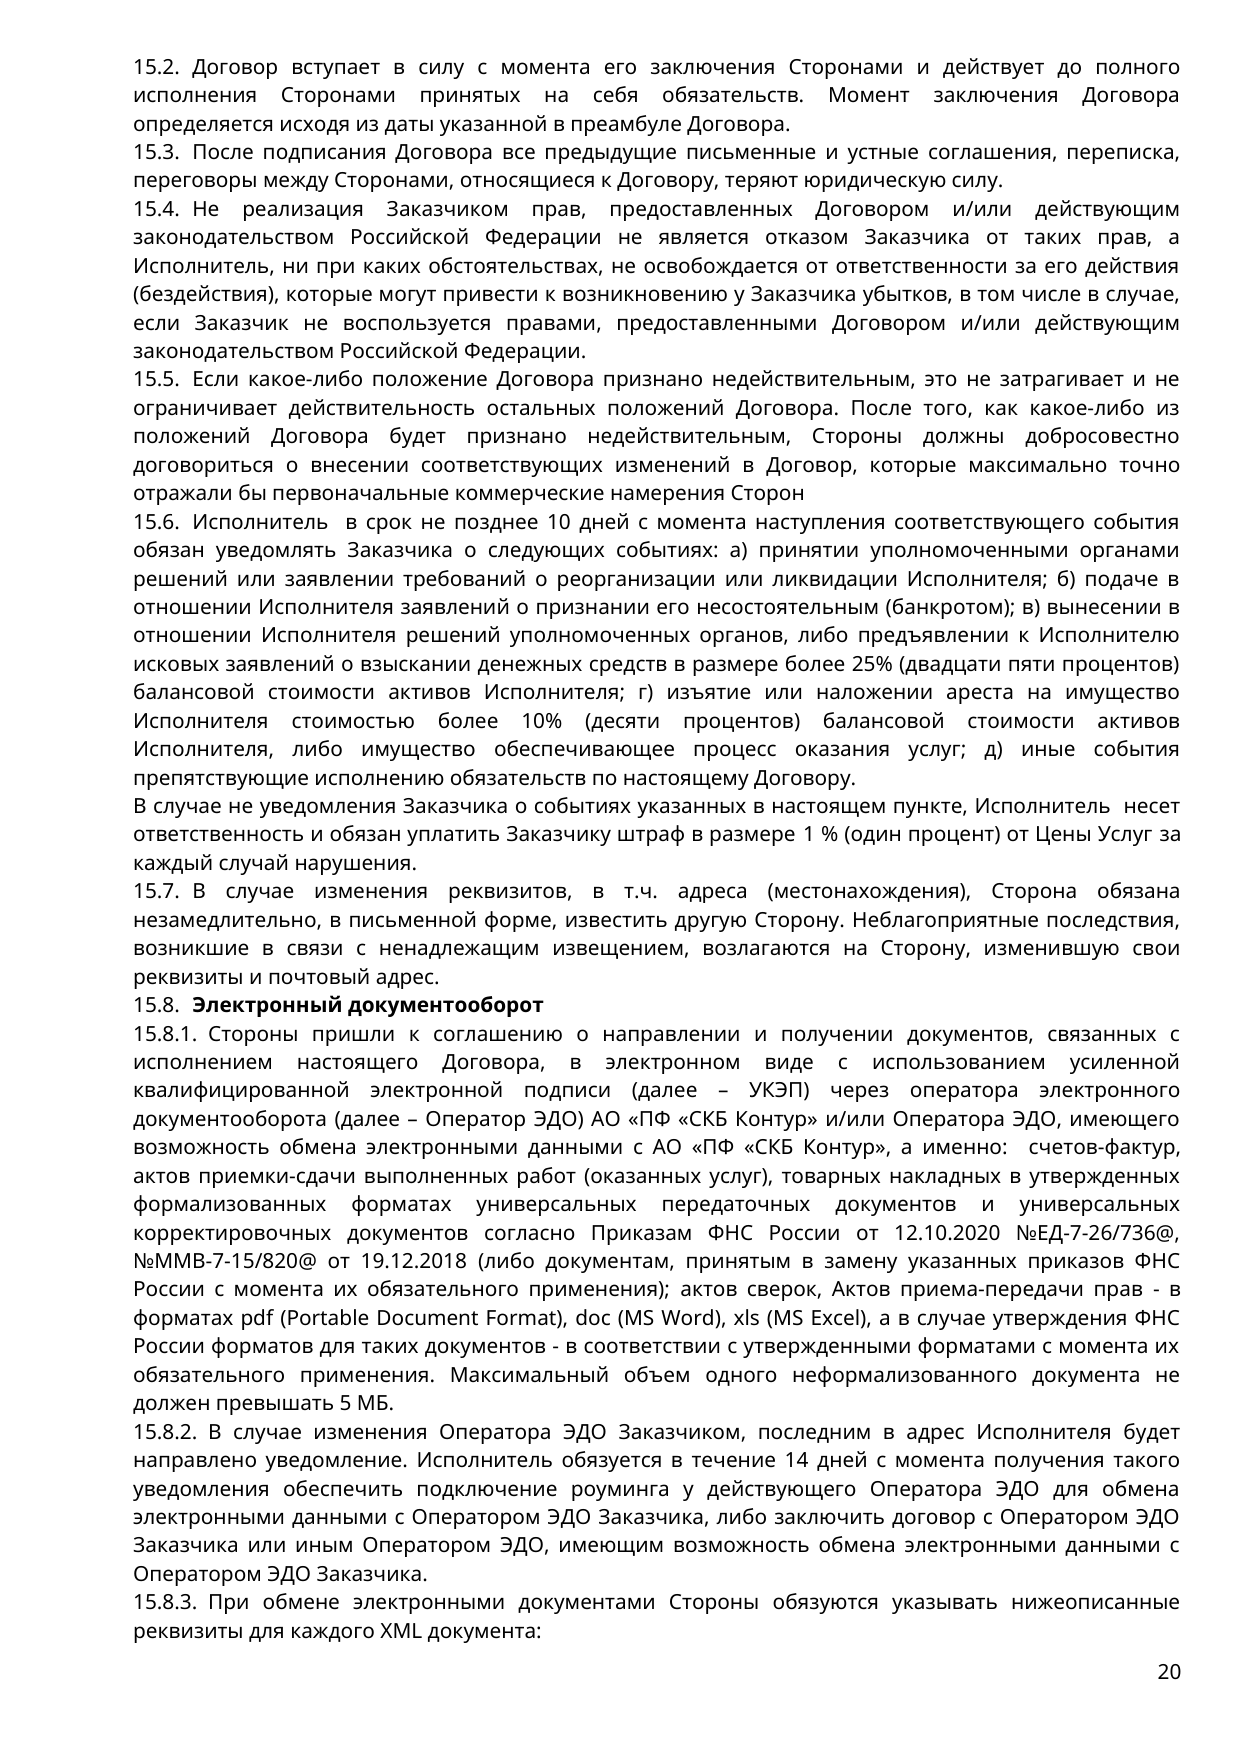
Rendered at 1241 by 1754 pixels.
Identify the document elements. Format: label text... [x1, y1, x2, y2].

list Если какое-либо положение Договора признано недействительным, это не затрагивает и не ограничивает действительность остальных положений Договора. После того, как какое-либо из положений Договора будет признано недействительным, Стороны должны добросовестно договориться о внесении соответствующих изменений в Договор, которые максимально точно отражали бы первоначальные коммерческие намерения Сторон [133, 364, 1181, 507]
list Стороны пришли к соглашению о направлении и получении документов, связанных с исполнением настоящего Договора, в электронном виде с использованием усиленной квалифицированной электронной подписи (далее – УКЭП) через оператора электронного документооборота (далее – Оператор ЭДО) АО «ПФ «СКБ Контур» и/или Оператора ЭДО, имеющего возможность обмена электронными данными с АО «ПФ «СКБ Контур», а именно: счетов-фактур, актов приемки-сдачи выполненных работ (оказанных услуг), товарных накладных в утвержденных формализованных форматах универсальных передаточных документов и универсальных корректировочных документов согласно Приказам ФНС России от 12.10.2020 №ЕД-7-26/736@, №ММВ-7-15/820@ от 19.12.2018 (либо документам, принятым в замену указанных приказов ФНС России с момента их обязательного применения); актов сверок, Актов приема-передачи прав - в форматах pdf (Portable Document Format), doc (MS Word), xls (MS Excel), а в случае утверждения ФНС России форматов для таких документов - в соответствии с утвержденными форматами с момента их обязательного применения. Максимальный объем одного неформализованного документа не должен превышать 5 МБ. [133, 1019, 1181, 1417]
list В случае изменения реквизитов, в т.ч. адреса (местонахождения), Сторона обязана незамедлительно, в письменной форме, известить другую Сторону. Неблагоприятные последствия, возникшие в связи с ненадлежащим извещением, возлагаются на Сторону, изменившую свои реквизиты и почтовый адрес. [133, 876, 1181, 990]
list При обмене электронными документами Стороны обязуются указывать нижеописанные реквизиты для каждого XML документа: [133, 1587, 1181, 1644]
list Договор вступает в силу с момента его заключения Сторонами и действует до полного исполнения Сторонами принятых на себя обязательств. Момент заключения Договора определяется исходя из даты указанной в преамбуле Договора. [133, 52, 1181, 137]
list В случае изменения Оператора ЭДО Заказчиком, последним в адрес Исполнителя будет направлено уведомление. Исполнитель обязуется в течение 14 дней с момента получения такого уведомления обеспечить подключение роуминга у действующего Оператора ЭДО для обмена электронными данными с Оператором ЭДО Заказчика, либо заключить договор с Оператором ЭДО Заказчика или иным Оператором ЭДО, имеющим возможность обмена электронными данными с Оператором ЭДО Заказчика. [133, 1417, 1181, 1587]
list В случае не уведомления Заказчика о событиях указанных в настоящем пункте, Исполнитель несет ответственность и обязан уплатить Заказчику штраф в размере 1 % (один процент) от Цены Услуг за каждый случай нарушения. [133, 791, 1181, 876]
list После подписания Договора все предыдущие письменные и устные соглашения, переписка, переговоры между Сторонами, относящиеся к Договору, теряют юридическую силу. [133, 137, 1181, 194]
list Электронный документооборот [133, 990, 1181, 1019]
list Не реализация Заказчиком прав, предоставленных Договором и/или действующим законодательством Российской Федерации не является отказом Заказчика от таких прав, а Исполнитель, ни при каких обстоятельствах, не освобождается от ответственности за его действия (бездействия), которые могут привести к возникновению у Заказчика убытков, в том числе в случае, если Заказчик не воспользуется правами, предоставленными Договором и/или действующим законодательством Российской Федерации. [133, 194, 1181, 364]
list Исполнитель в срок не позднее 10 дней с момента наступления соответствующего события обязан уведомлять Заказчика о следующих событиях: а) принятии уполномоченными органами решений или заявлении требований о реорганизации или ликвидации Исполнителя; б) подаче в отношении Исполнителя заявлений о признании его несостоятельным (банкротом); в) вынесении в отношении Исполнителя решений уполномоченных органов, либо предъявлении к Исполнителю исковых заявлений о взыскании денежных средств в размере более 25% (двадцати пяти процентов) балансовой стоимости активов Исполнителя; г) изъятие или наложении ареста на имущество Исполнителя стоимостью более 10% (десяти процентов) балансовой стоимости активов Исполнителя, либо имущество обеспечивающее процесс оказания услуг; д) иные события препятствующие исполнению обязательств по настоящему Договору. [133, 507, 1181, 791]
